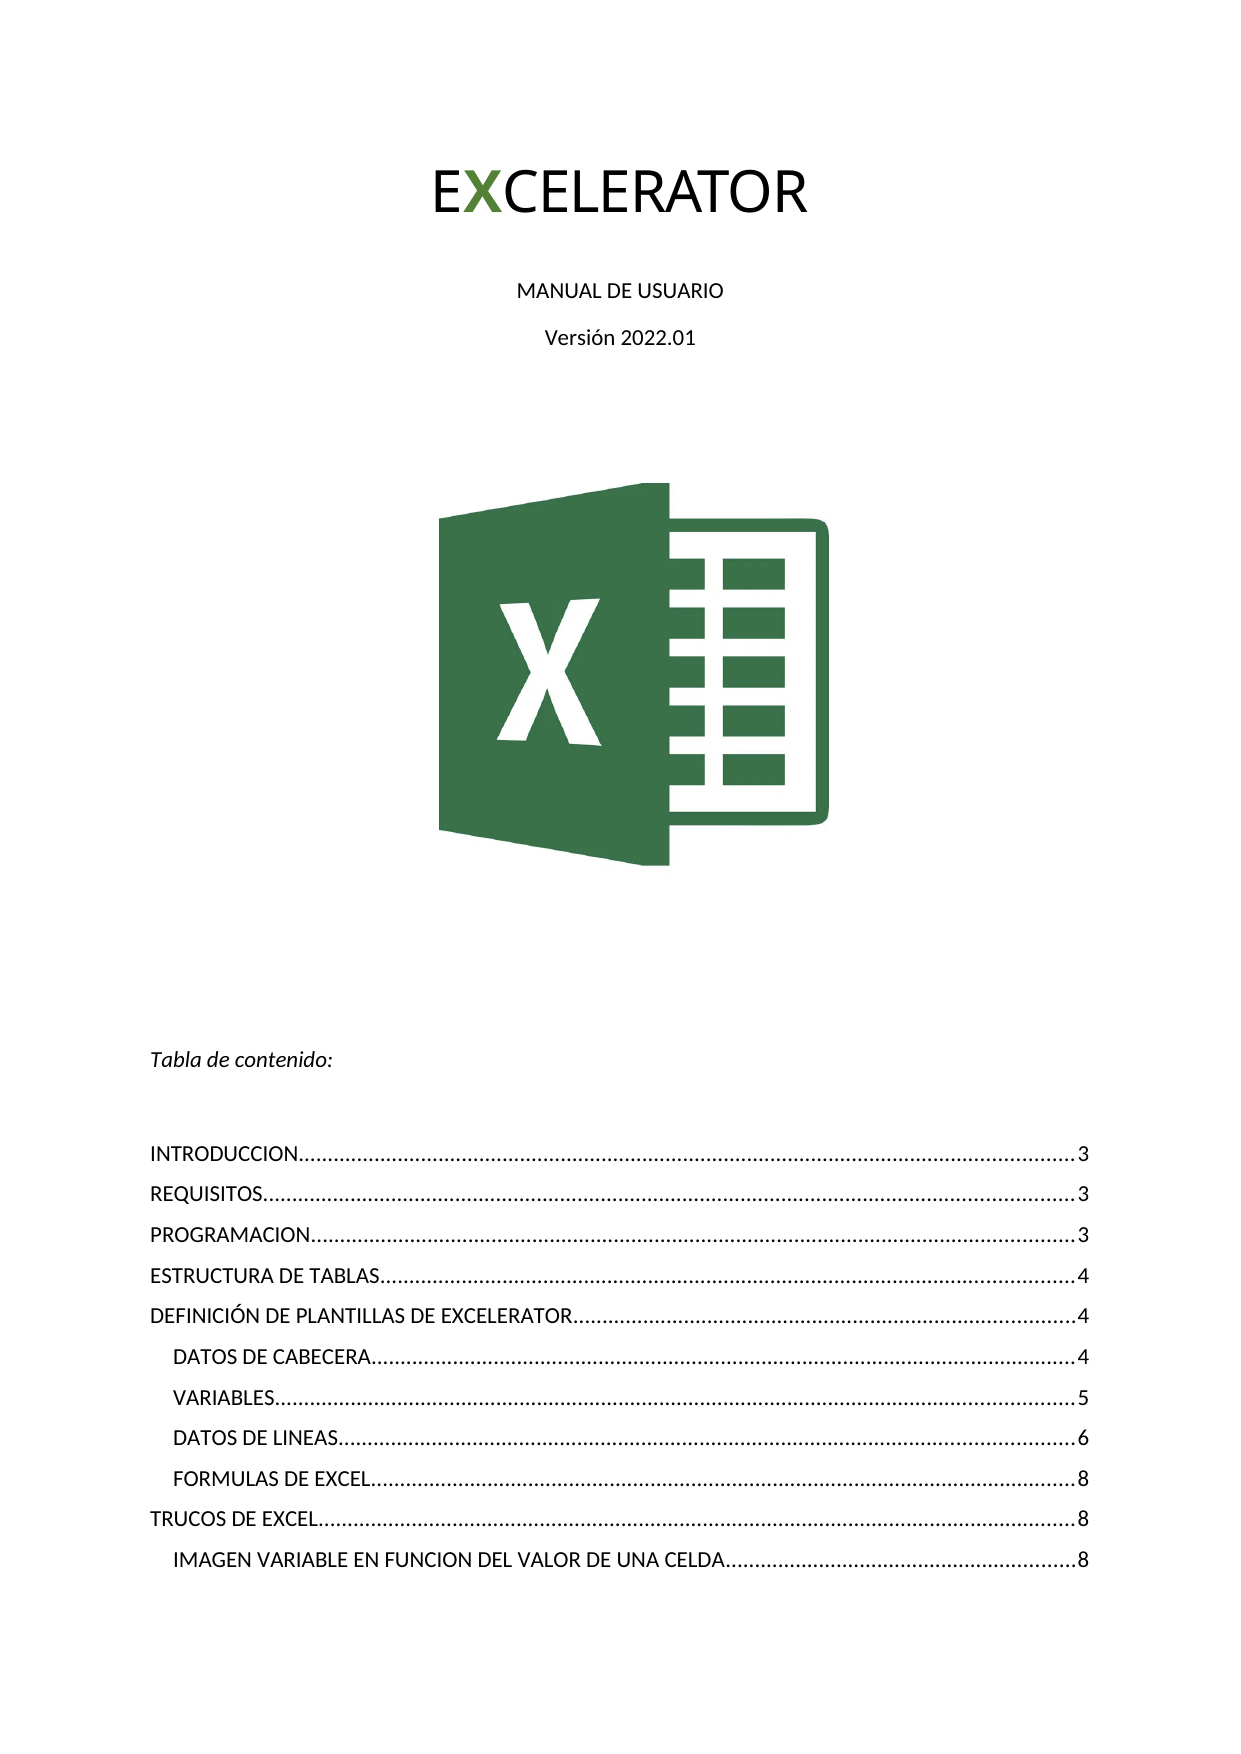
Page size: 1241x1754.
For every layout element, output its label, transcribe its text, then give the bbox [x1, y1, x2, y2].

text Versión 2022.01 [150, 323, 1090, 351]
text Tabla de contenido: [150, 1045, 1090, 1073]
picture [245, 463, 995, 886]
text MANUAL DE USUARIO [150, 276, 1090, 304]
title EXCELERATOR [150, 150, 1090, 229]
